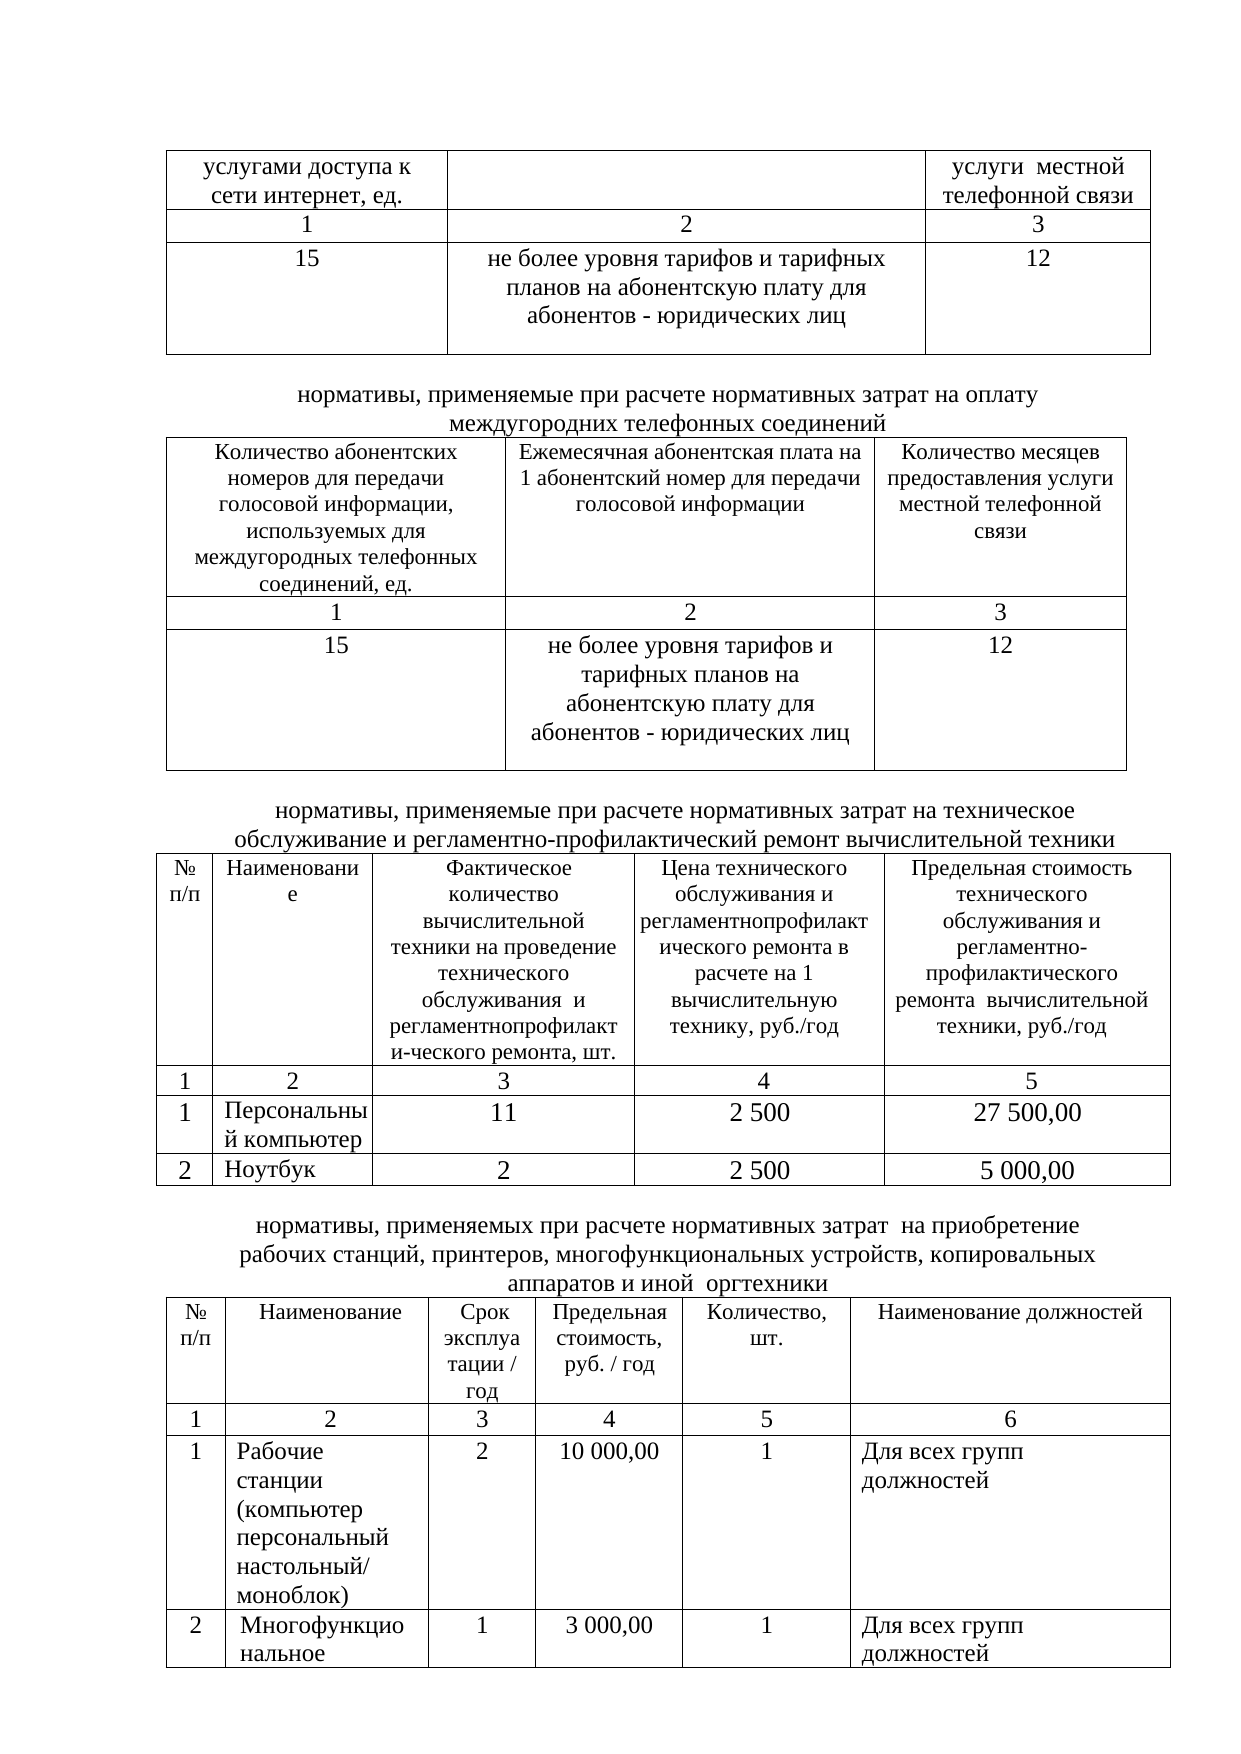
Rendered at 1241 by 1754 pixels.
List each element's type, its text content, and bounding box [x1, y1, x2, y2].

table_cell 2 [429, 1436, 535, 1609]
table_cell 2 [448, 210, 925, 242]
table_cell 12 [926, 243, 1150, 354]
table_cell 2 [157, 1154, 212, 1185]
table_cell 3 [429, 1404, 535, 1435]
table_cell 1 [157, 1066, 212, 1094]
table_header № п/п [157, 854, 212, 1065]
table_cell 1 [167, 1404, 225, 1435]
table_cell Для всех групп должностей [851, 1436, 1170, 1609]
table_cell 10 000,00 [536, 1436, 682, 1609]
text нормативы, применяемых при расчете нормативных затрат на приобретение рабочих станций, принтеров, многофункциональных устройств, копировальных аппаратов и иной оргтехники [225, 1210, 1110, 1297]
table_cell 6 [851, 1404, 1170, 1435]
table_cell Рабочие станции (компьютер персональный настольный/ моноблок) [226, 1436, 428, 1609]
table_cell 1 [683, 1610, 850, 1667]
table_cell 15 [167, 243, 447, 354]
table_cell 11 [373, 1096, 634, 1153]
table_cell не более уровня тарифов и тарифных планов на абонентскую плату для абонентов - юридических лиц [448, 243, 925, 354]
table_cell 3 [926, 210, 1150, 242]
table_cell 1 [157, 1096, 212, 1153]
table_cell 3 [373, 1066, 634, 1094]
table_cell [226, 1610, 428, 1667]
table_cell 15 [167, 630, 505, 770]
table_cell 4 [635, 1066, 884, 1094]
table_cell 2 [226, 1404, 428, 1435]
table_cell 2 [167, 1610, 225, 1667]
table_cell 1 [167, 597, 505, 629]
table_cell 3 000,00 [536, 1610, 682, 1667]
table_cell 1 [429, 1610, 535, 1667]
table_cell 2 [213, 1066, 372, 1094]
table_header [926, 151, 1150, 208]
text нормативы, применяемые при расчете нормативных затрат на оплату междугородних телефонных соединений [225, 379, 1110, 437]
table_header Количество, шт. [683, 1298, 850, 1403]
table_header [448, 151, 925, 208]
table_cell 2 [373, 1154, 634, 1185]
table_cell 3 [875, 597, 1126, 629]
table_header Предельная стоимость, руб. / год [536, 1298, 682, 1403]
table_header Количество месяцев предоставления услуги местной телефонной связи [875, 438, 1126, 596]
table_cell 1 [683, 1436, 850, 1609]
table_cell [851, 1610, 1170, 1667]
table_header Наименование должностей [851, 1298, 1170, 1403]
table_cell 5 000,00 [885, 1154, 1170, 1185]
table_header Наименование [213, 854, 372, 1065]
table_header Срок эксплуатации / год [429, 1298, 535, 1403]
table_cell Персональный компьютер [213, 1096, 372, 1153]
table_header Цена технического обслуживания и регламентнопрофилактического ремонта в расчете на 1 вычислительную технику, руб./год [635, 854, 884, 1065]
table_header № п/п [167, 1298, 225, 1403]
table_cell 2 500 [635, 1096, 884, 1153]
table_cell 1 [167, 210, 447, 242]
table_cell Ноутбук [213, 1154, 372, 1185]
table_header Ежемесячная абонентская плата на 1 абонентский номер для передачи голосовой информации [506, 438, 874, 596]
table_header Наименование [226, 1298, 428, 1403]
table_cell 2 [506, 597, 874, 629]
table_header Фактическое количество вычислительной техники на проведение технического обслуживания и регламентнопрофилакти-ческого ремонта, шт. [373, 854, 634, 1065]
table_cell 4 [536, 1404, 682, 1435]
text нормативы, применяемые при расчете нормативных затрат на техническое обслуживание и регламентно-профилактический ремонт вычислительной техники [225, 795, 1125, 853]
table_cell 12 [875, 630, 1126, 770]
table_header Количество абонентских номеров для передачи голосовой информации, используемых для междугородных телефонных соединений, ед. [167, 438, 505, 596]
table_cell 27 500,00 [885, 1096, 1170, 1153]
table_cell 1 [167, 1436, 225, 1609]
table_cell 5 [885, 1066, 1170, 1094]
table_cell не более уровня тарифов и тарифных планов на абонентскую плату для абонентов - юридических лиц [506, 630, 874, 770]
table_cell 2 500 [635, 1154, 884, 1185]
table_cell 5 [683, 1404, 850, 1435]
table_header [167, 151, 447, 208]
table_header Предельная стоимость технического обслуживания и регламентно- профилактического ремонта вычислительной техники, руб./год [885, 854, 1170, 1065]
